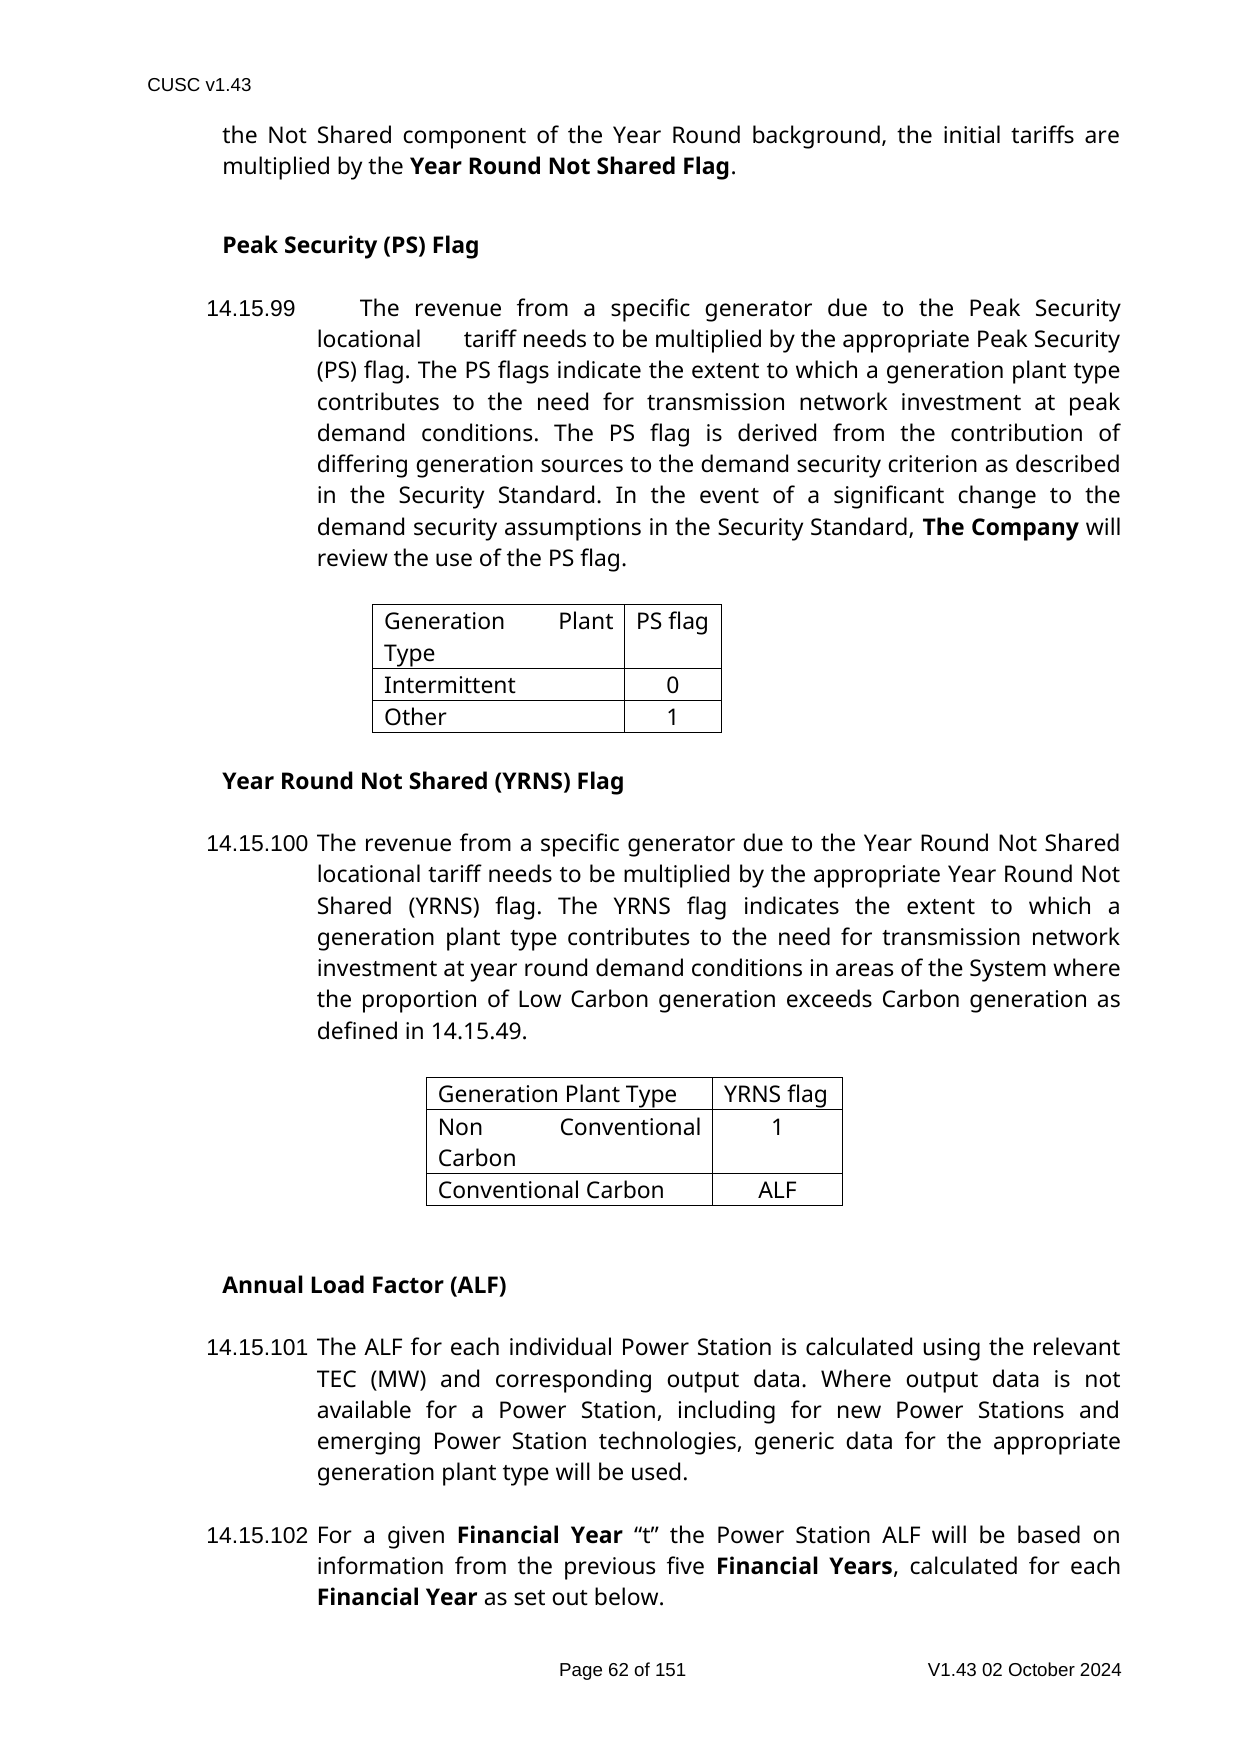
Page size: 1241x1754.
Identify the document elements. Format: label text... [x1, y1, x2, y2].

list The revenue from a specific generator due to the Year Round Not Shared locational tariff needs to be multiplied by the appropriate Year Round Not Shared (YRNS) flag. The YRNS flag indicates the extent to which a generation plant type contributes to the need for transmission network investment at year round demand conditions in areas of the System where the proportion of Low Carbon generation exceeds Carbon generation as defined in 14.15.49. [206, 827, 1121, 1046]
table_cell ALF [713, 1174, 842, 1205]
table_header Generation Plant Type [427, 1078, 712, 1109]
table_cell Other [373, 701, 624, 732]
table_header YRNS flag [713, 1078, 842, 1109]
table_header Generation Plant Type [373, 605, 624, 668]
text Year Round Not Shared (YRNS) Flag [222, 764, 1121, 796]
table_cell Conventional Carbon [427, 1174, 712, 1205]
text Annual Load Factor (ALF) [222, 1269, 1121, 1300]
list For a given Financial Year “t” the Power Station ALF will be based on information from the previous five Financial Years, calculated for each Financial Year as set out below. [206, 1519, 1121, 1612]
text Peak Security (PS) Flag [222, 229, 1121, 260]
table_cell Non Conventional Carbon [427, 1110, 712, 1173]
list The ALF for each individual Power Station is calculated using the relevant TEC (MW) and corresponding output data. Where output data is not available for a Power Station, including for new Power Stations and emerging Power Station technologies, generic data for the appropriate generation plant type will be used. [206, 1331, 1121, 1487]
table_cell 1 [713, 1110, 842, 1173]
table_cell Intermittent [373, 669, 624, 700]
table_cell 1 [625, 701, 721, 732]
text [222, 119, 1121, 181]
table_cell 0 [625, 669, 721, 700]
list The revenue from a specific generator due to the Peak Security locational tariff needs to be multiplied by the appropriate Peak Security (PS) flag. The PS flags indicate the extent to which a generation plant type contributes to the need for transmission network investment at peak demand conditions. The PS flag is derived from the contribution of differing generation sources to the demand security criterion as described in the Security Standard. In the event of a significant change to the demand security assumptions in the Security Standard, The Company will review the use of the PS flag. [206, 292, 1121, 573]
table_header PS flag [625, 605, 721, 668]
